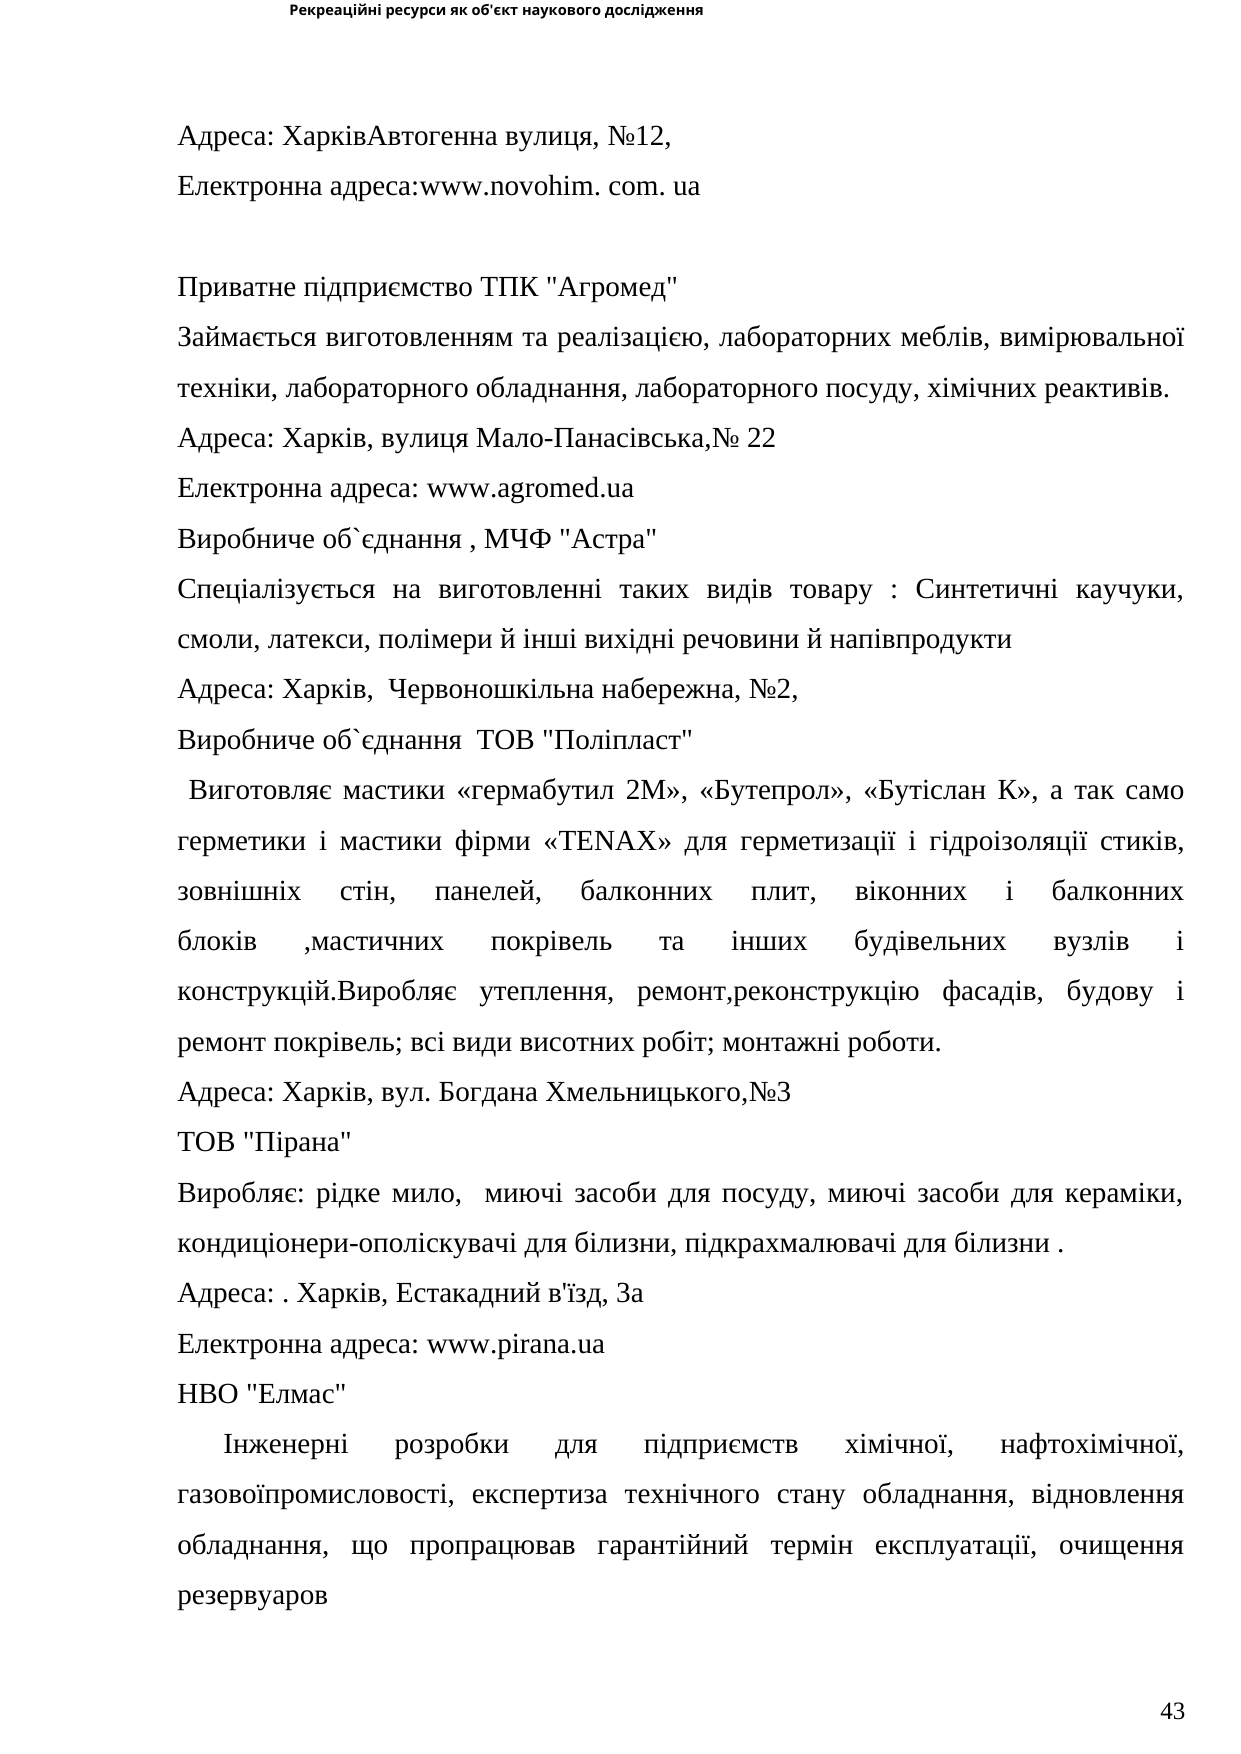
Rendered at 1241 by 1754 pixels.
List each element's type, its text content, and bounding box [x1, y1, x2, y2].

text Виробляє: рідке мило, миючі засоби для посуду, миючі засоби для кераміки, кондиціонери-ополіскувачі для білизни, підкрахмалювачі для білизни . [177, 1175, 1185, 1259]
text Виробниче об`єднання ТОВ "Поліпласт" [177, 722, 1185, 756]
text Приватне підприємство ТПК "Агромед" [177, 269, 1185, 303]
text ТОВ "Пірана" [177, 1124, 1185, 1158]
text Виробниче об`єднання , МЧФ "Астра" [177, 521, 1185, 554]
text Виготовляє мастики «гермабутил 2М», «Бутепрол», «Бутіслан К», а так само герметики і мастики фірми «TENAX» для герметизації і гідроізоляції стиків, зовнішніх стін, панелей, балконних плит, віконних і балконних блоків ,мастичних покрівель та інших будівельних вузлів і конструкцій.Виробляє утеплення, ремонт,реконструкцію фасадів, будову і ремонт покрівель; всі види висотних робіт; монтажні роботи. [177, 772, 1185, 1057]
text Електронна адреса: www.pirana.ua [177, 1326, 1185, 1359]
text Електронна адреса:www.novohim. com. ua [177, 168, 1185, 202]
text Адреса: Харків, вул. Богдана Хмельницького,№3 [177, 1074, 1185, 1108]
text Займається виготовленням та реалізацією, лабораторних меблів, вимірювальної техніки, лабораторного обладнання, лабораторного посуду, хімічних реактивів. [177, 319, 1185, 403]
text Адреса: Харків, Червоношкільна набережна, №2, [177, 672, 1185, 705]
text Спеціалізується на виготовленні таких видів товару : Синтетичні каучуки, смоли, латекси, полімери й інші вихідні речовини й напівпродукти [177, 571, 1185, 655]
text НВО "Елмас" [177, 1376, 1185, 1409]
text Адреса: . Харків, Естакадний в'їзд, 3а [177, 1275, 1185, 1309]
text Адреса: ХарківАвтогенна вулиця, №12, [177, 118, 1185, 152]
text Інженерні розробки для підприємств хімічної, нафтохімічної, газовоїпромисловості, експертиза технічного стану обладнання, відновлення обладнання, що пропрацював гарантійний термін експлуатації, очищення резервуаров [177, 1426, 1185, 1611]
text Адреса: Харків, вулиця Мало-Панасівська,№ 22 [177, 420, 1185, 454]
text Електронна адреса: www.agromed.ua [177, 470, 1185, 504]
